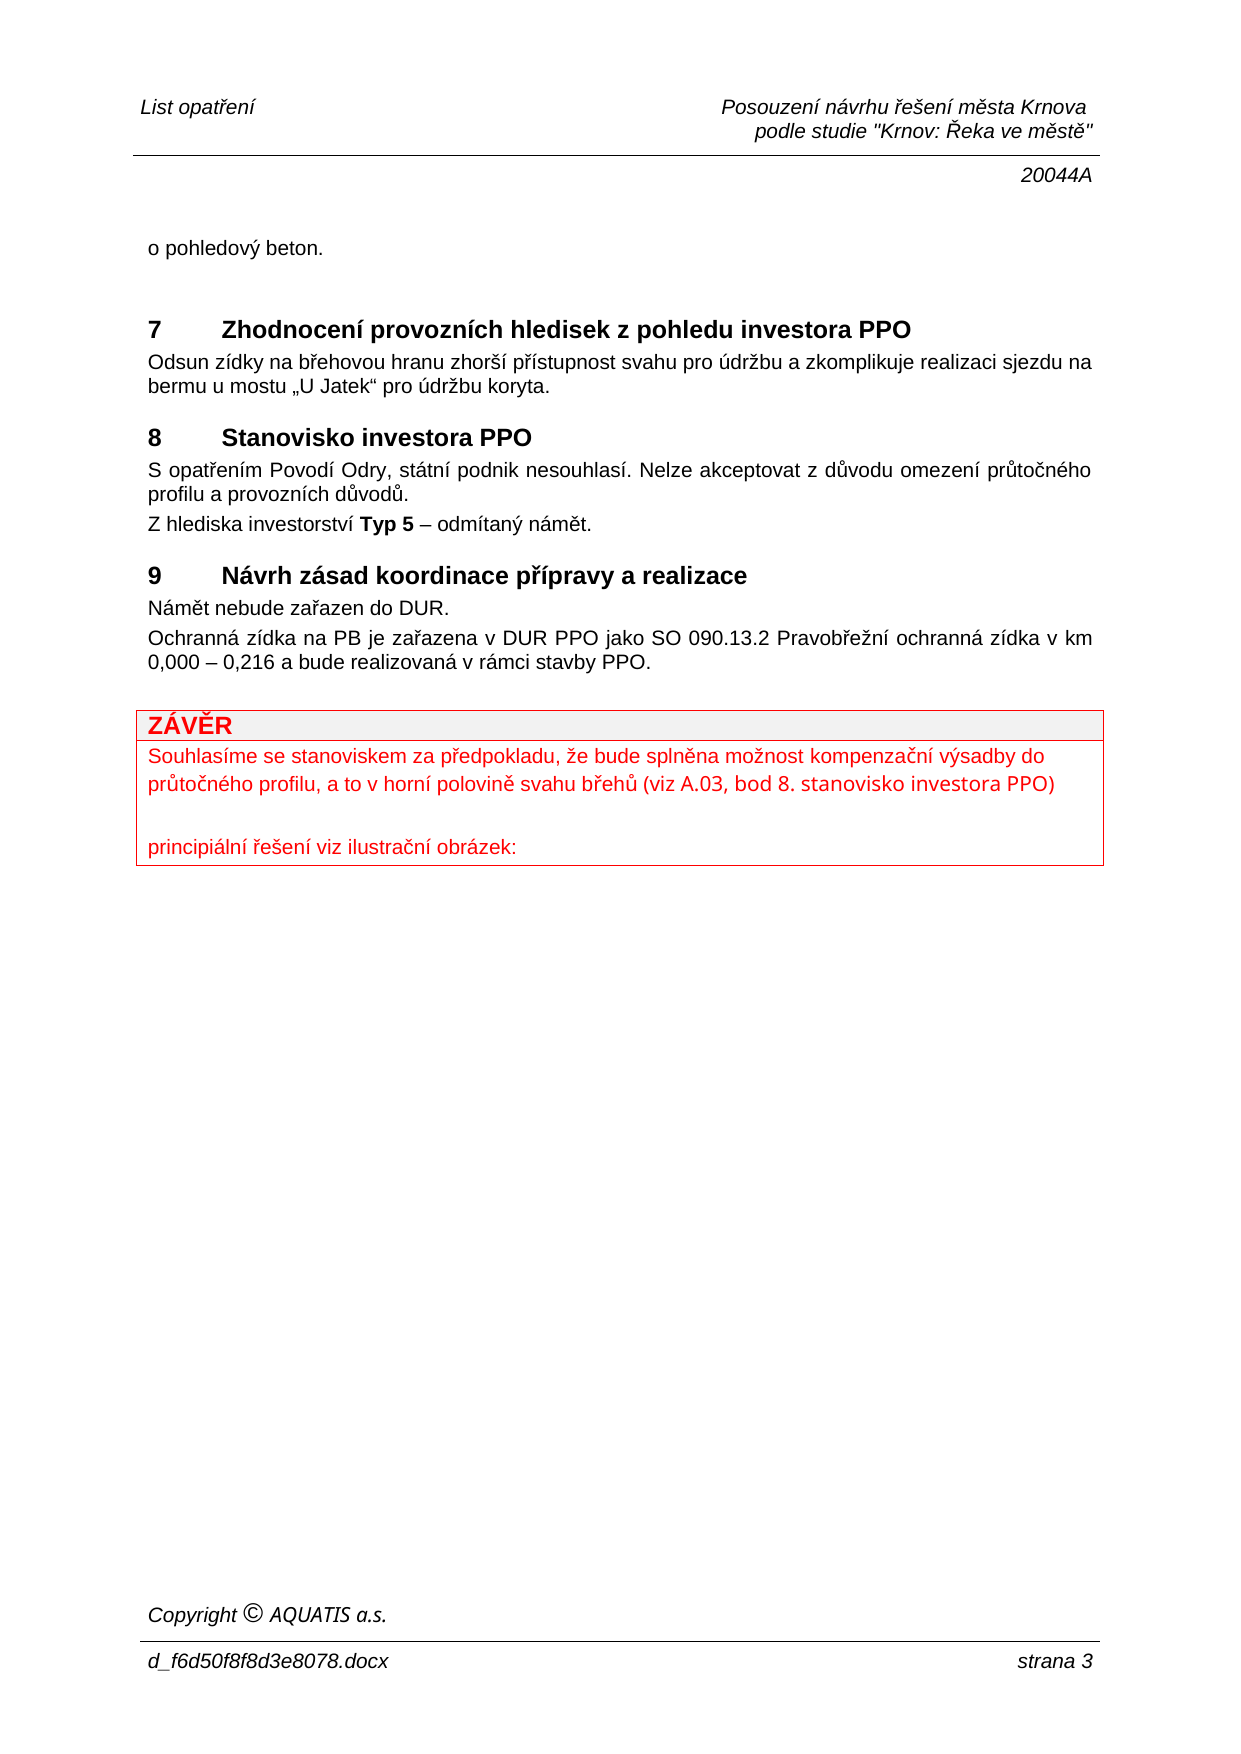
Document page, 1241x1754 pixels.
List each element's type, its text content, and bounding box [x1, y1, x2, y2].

table_cell Souhlasíme se stanoviskem za předpokladu, že bude splněna možnost kompenzační výsadby do průtočného profilu, a to v horní polovině svahu břehů (viz A.03, bod 8. stanovisko investora PPO) principiální řešení viz ilustrační obrázek: [137, 741, 1103, 865]
text Z hlediska investorství Typ 5 – odmítaný námět. [148, 512, 1092, 536]
text 7 Zhodnocení provozních hledisek z pohledu investora PPO [148, 315, 1092, 343]
text Ochranná zídka na PB je zařazena v DUR PPO jako SO 090.13.2 Pravobřežní ochranná zídka v km 0,000 – 0,216 a bude realizovaná v rámci stavby PPO. [148, 626, 1092, 674]
text S opatřením Povodí Odry, státní podnik nesouhlasí. Nelze akceptovat z důvodu omezení průtočného profilu a provozních důvodů. [148, 458, 1092, 506]
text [148, 236, 1092, 259]
text 8 Stanovisko investora PPO [148, 423, 1092, 451]
table_header ZÁVĚR [137, 711, 1103, 740]
text 9 Návrh zásad koordinace přípravy a realizace [148, 561, 1092, 589]
text Námět nebude zařazen do DUR. [148, 596, 1092, 620]
text Odsun zídky na břehovou hranu zhorší přístupnost svahu pro údržbu a zkomplikuje realizaci sjezdu na bermu u mostu „U Jatek“ pro údržbu koryta. [148, 350, 1092, 398]
